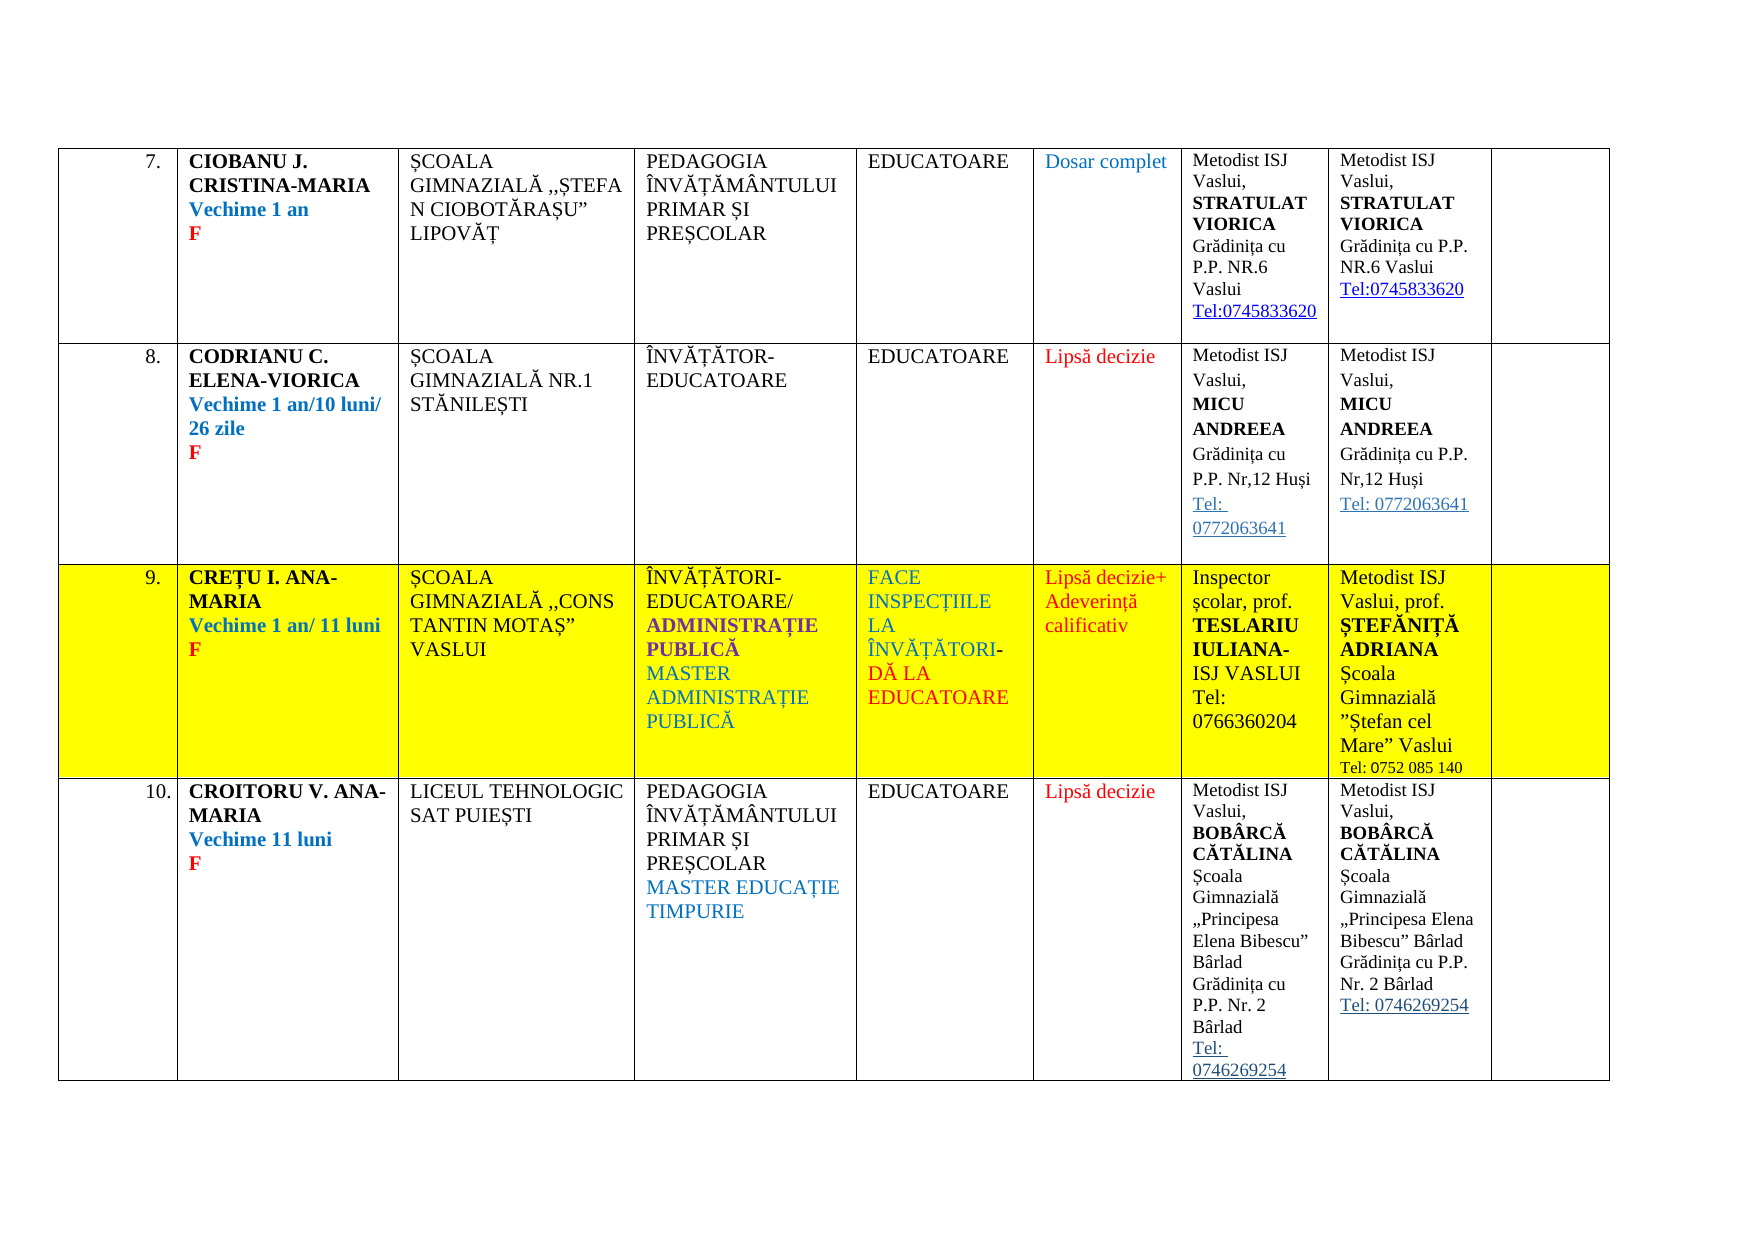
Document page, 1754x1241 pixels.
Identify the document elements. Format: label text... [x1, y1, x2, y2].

table_cell Metodist ISJ Vaslui, prof. ȘTEFĂNIȚĂ ADRIANA Școala Gimnazială ”Ștefan cel Mare” Vaslui Tel: 0752 085 140 [1329, 565, 1491, 777]
table_cell EDUCATOARE [857, 779, 1033, 1080]
table_cell Metodist ISJ Vaslui, MICU ANDREEA Grădinița cu P.P. Nr,12 Huși Tel: 0772063641 [1182, 344, 1328, 564]
table_cell ÎNVĂȚĂTOR-EDUCATOARE [635, 344, 856, 564]
table_cell LICEUL TEHNOLOGIC SAT PUIEȘTI [399, 779, 634, 1080]
table_cell [59, 149, 177, 343]
table_cell Metodist ISJ Vaslui, BOBÂRCĂ CĂTĂLINA Școala Gimnazială „Principesa Elena Bibescu” Bârlad Grădinița cu P.P. Nr. 2 Bârlad Tel: 0746269254 [1182, 779, 1328, 1080]
table_cell EDUCATOARE [857, 149, 1033, 343]
table_cell [1492, 779, 1609, 1080]
table_cell EDUCATOARE [857, 344, 1033, 564]
table_cell CROITORU V. ANA-MARIA Vechime 11 luni F [178, 779, 398, 1080]
table_cell ȘCOALA GIMNAZIALĂ ,,CONSTANTIN MOTAȘ” VASLUI [399, 565, 634, 777]
table_cell Dosar complet [1034, 149, 1181, 343]
table_cell FACE INSPECȚIILE LA ÎNVĂȚĂTORI- DĂ LA EDUCATOARE [857, 565, 1033, 777]
table_cell Lipsă decizie [1034, 779, 1181, 1080]
table_cell ȘCOALA GIMNAZIALĂ NR.1 STĂNILEȘTI [399, 344, 634, 564]
table_cell [1492, 565, 1609, 777]
table_cell Metodist ISJ Vaslui, BOBÂRCĂ CĂTĂLINA Școala Gimnazială „Principesa Elena Bibescu” Bârlad Grădinița cu P.P. Nr. 2 Bârlad Tel: 0746269254 [1329, 779, 1491, 1080]
table_cell CIOBANU J. CRISTINA-MARIA Vechime 1 an F [178, 149, 398, 343]
table_cell [59, 344, 177, 564]
table_cell Lipsă decizie [1034, 344, 1181, 564]
table_cell Inspector școlar, prof. TESLARIU IULIANA- ISJ VASLUI Tel: 0766360204 [1182, 565, 1328, 777]
table_cell Metodist ISJ Vaslui, MICU ANDREEA Grădinița cu P.P. Nr,12 Huși Tel: 0772063641 [1329, 344, 1491, 564]
table_cell CODRIANU C. ELENA-VIORICA Vechime 1 an/10 luni/ 26 zile F [178, 344, 398, 564]
table_cell [1492, 344, 1609, 564]
table_cell [1492, 149, 1609, 343]
table_cell Metodist ISJ Vaslui, STRATULAT VIORICA Grădinița cu P.P. NR.6 Vaslui Tel:0745833620 [1182, 149, 1328, 343]
table_cell [59, 779, 177, 1080]
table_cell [635, 149, 856, 343]
table_cell Lipsă decizie+ Adeverință calificativ [1034, 565, 1181, 777]
table_cell ÎNVĂȚĂTORI-EDUCATOARE/ ADMINISTRAȚIE PUBLICĂ MASTER ADMINISTRAȚIE PUBLICĂ [635, 565, 856, 777]
table_cell [59, 565, 177, 777]
table_cell PEDAGOGIA ÎNVĂȚĂMÂNTULUI PRIMAR ȘI PREȘCOLAR MASTER EDUCAȚIE TIMPURIE [635, 779, 856, 1080]
table_cell CREȚU I. ANA-MARIA Vechime 1 an/ 11 luni F [178, 565, 398, 777]
table_cell Metodist ISJ Vaslui, STRATULAT VIORICA Grădinița cu P.P. NR.6 Vaslui Tel:0745833620 [1329, 149, 1491, 343]
table_cell ȘCOALA GIMNAZIALĂ ,,ȘTEFAN CIOBOTĂRAȘU” LIPOVĂȚ [399, 149, 634, 343]
